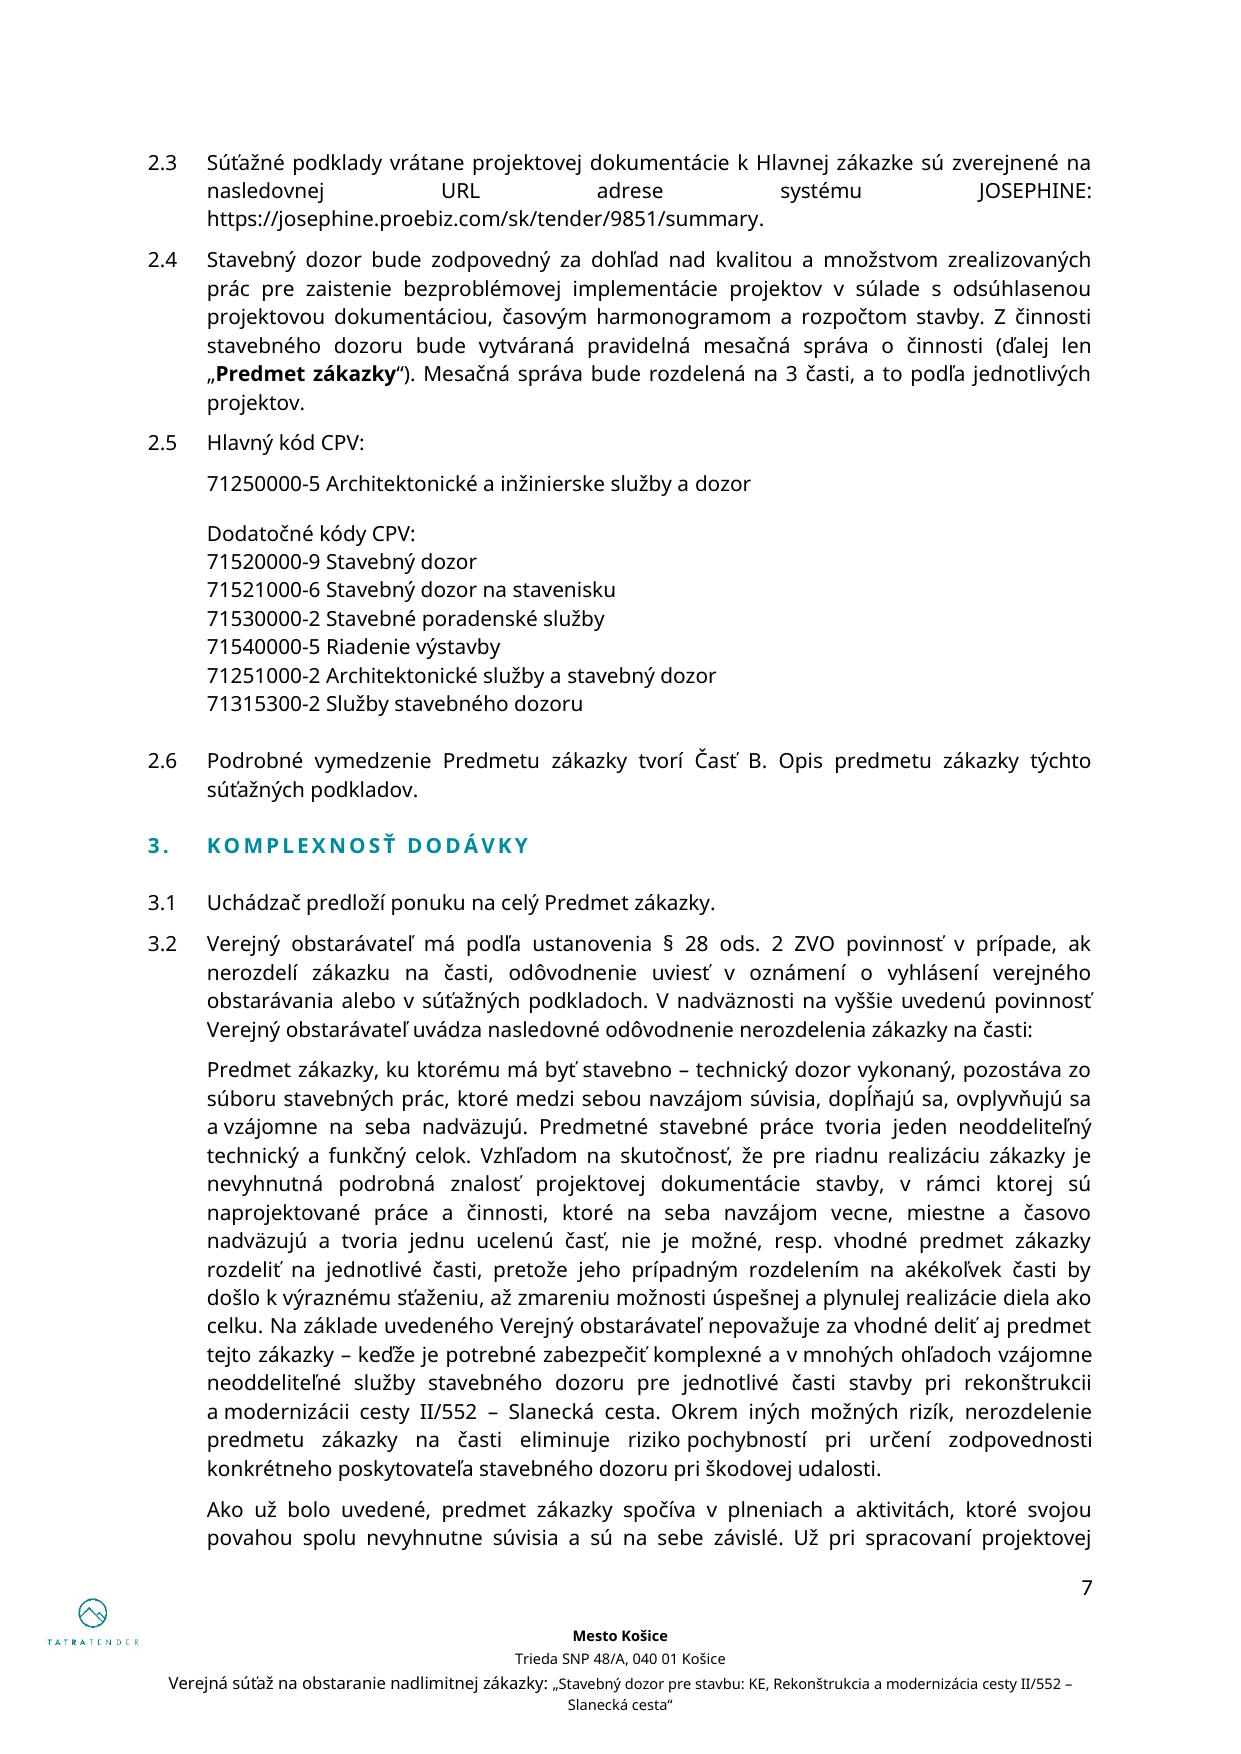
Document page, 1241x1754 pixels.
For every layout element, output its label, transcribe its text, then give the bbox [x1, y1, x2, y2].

subtitle Verejný obstarávateľ má podľa ustanovenia § 28 ods. 2 ZVO povinnosť v prípade, ak nerozdelí zákazku na časti, odôvodnenie uviesť v oznámení o vyhlásení verejného obstarávania alebo v súťažných podkladoch. V nadväznosti na vyššie uvedenú povinnosť Verejný obstarávateľ uvádza nasledovné odôvodnenie nerozdelenia zákazky na časti: [148, 929, 1093, 1043]
text 71520000-9 Stavebný dozor [148, 547, 1093, 576]
text 71521000-6 Stavebný dozor na stavenisku [148, 576, 1093, 604]
text 71540000-5 Riadenie výstavby [148, 632, 1093, 661]
subtitle Podrobné vymedzenie Predmetu zákazky tvorí Časť B. Opis predmetu zákazky týchto súťažných podkladov. [148, 746, 1093, 803]
subtitle Uchádzač predloží ponuku na celý Predmet zákazky. [148, 888, 1093, 917]
text 71530000-2 Stavebné poradenské služby [148, 604, 1093, 632]
subtitle Súťažné podklady vrátane projektovej dokumentácie k Hlavnej zákazke sú zverejnené na nasledovnej URL adrese systému JOSEPHINE: https://josephine.proebiz.com/sk/tender/9851/summary. [148, 148, 1093, 233]
picture [26, 1575, 159, 1669]
text Komplexnosť dodávky [148, 832, 1093, 860]
subtitle Stavebný dozor bude zodpovedný za dohľad nad kvalitou a množstvom zrealizovaných prác pre zaistenie bezproblémovej implementácie projektov v súlade s odsúhlasenou projektovou dokumentáciou, časovým harmonogramom a rozpočtom stavby. Z činnosti stavebného dozoru bude vytváraná pravidelná mesačná správa o činnosti (ďalej len „Predmet zákazky“). Mesačná správa bude rozdelená na 3 časti, a to podľa jednotlivých projektov. [148, 245, 1093, 416]
subtitle Hlavný kód CPV: [148, 428, 1093, 457]
text 71251000-2 Architektonické služby a stavebný dozor [148, 661, 1093, 689]
text 71315300-2 Služby stavebného dozoru [148, 689, 1093, 718]
subtitle Dodatočné kódy CPV: [207, 519, 1093, 547]
subtitle Predmet zákazky, ku ktorému má byť stavebno – technický dozor vykonaný, pozostáva zo súboru stavebných prác, ktoré medzi sebou navzájom súvisia, dopĺňajú sa, ovplyvňujú sa a vzájomne na seba nadväzujú. Predmetné stavebné práce tvoria jeden neoddeliteľný technický a funkčný celok. Vzhľadom na skutočnosť, že pre riadnu realizáciu zákazky je nevyhnutná podrobná znalosť projektovej dokumentácie stavby, v rámci ktorej sú naprojektované práce a činnosti, ktoré na seba navzájom vecne, miestne a časovo nadväzujú a tvoria jednu ucelenú časť, nie je možné, resp. vhodné predmet zákazky rozdeliť na jednotlivé časti, pretože jeho prípadným rozdelením na akékoľvek časti by došlo k výraznému sťaženiu, až zmareniu možnosti úspešnej a plynulej realizácie diela ako celku. Na základe uvedeného Verejný obstarávateľ nepovažuje za vhodné deliť aj predmet tejto zákazky – keďže je potrebné zabezpečiť komplexné a v mnohých ohľadoch vzájomne neoddeliteľné služby stavebného dozoru pre jednotlivé časti stavby pri rekonštrukcii a modernizácii cesty II/552 – Slanecká cesta. Okrem iných možných rizík, nerozdelenie predmetu zákazky na časti eliminuje riziko pochybností pri určení zodpovednosti konkrétneho poskytovateľa stavebného dozoru pri škodovej udalosti. [207, 1056, 1093, 1482]
text 71250000-5 Architektonické a inžinierske služby a dozor [207, 469, 1093, 498]
